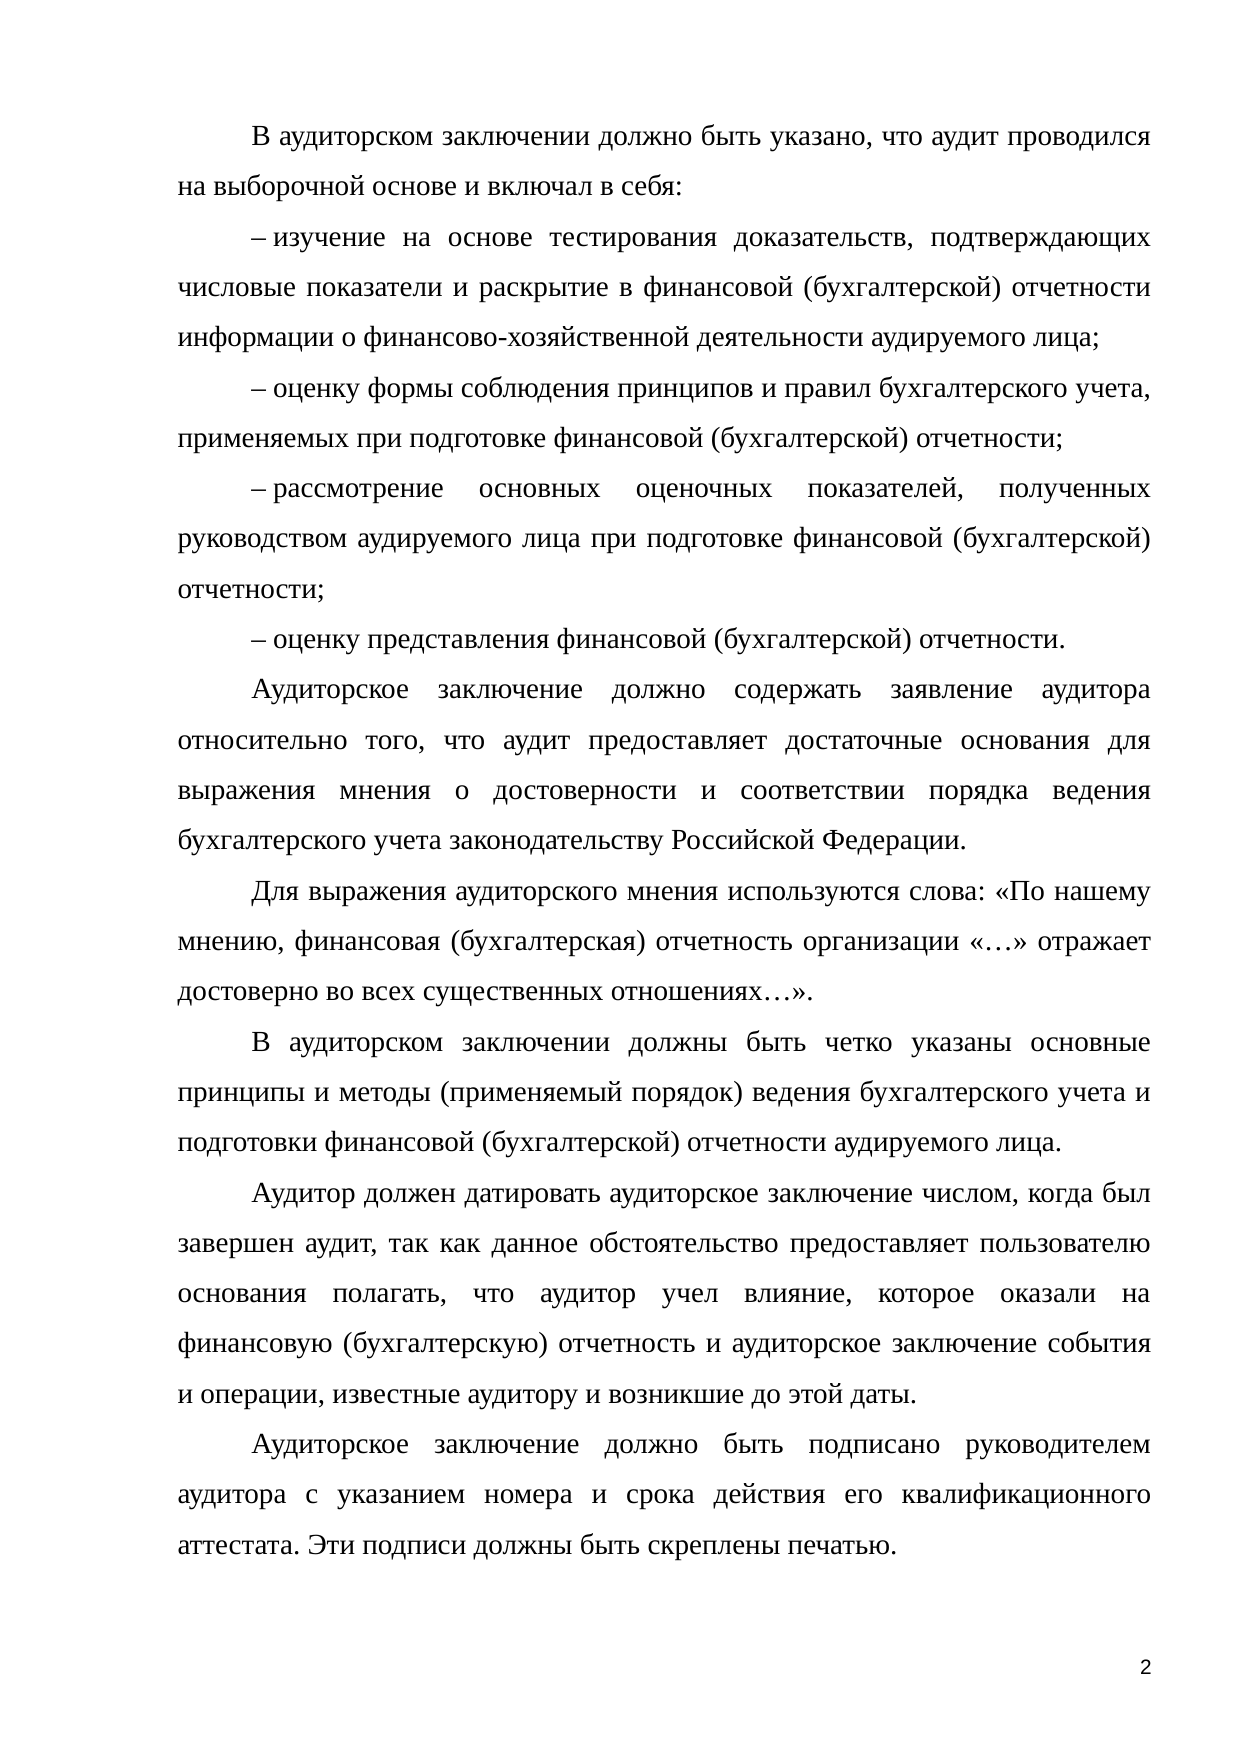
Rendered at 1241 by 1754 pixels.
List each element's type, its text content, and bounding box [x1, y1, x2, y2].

text – изучение на основе тестирования доказательств, подтверждающих числовые показатели и раскрытие в финансовой (бухгалтерской) отчетности информации о финансово-хозяйственной деятельности аудируемого лица; [177, 219, 1152, 353]
text – оценку представления финансовой (бухгалтерской) отчетности. [177, 621, 1152, 655]
text – оценку формы соблюдения принципов и правил бухгалтерского учета, применяемых при подготовке финансовой (бухгалтерской) отчетности; [177, 370, 1152, 453]
text В аудиторском заключении должно быть указано, что аудит проводился на выборочной основе и включал в себя: [177, 118, 1152, 202]
text Аудиторское заключение должно быть подписано руководителем аудитора с указанием номера и срока действия его квалификационного аттестата. Эти подписи должны быть скреплены печатью. [177, 1426, 1152, 1560]
text Аудитор должен датировать аудиторское заключение числом, когда был завершен аудит, так как данное обстоятельство предоставляет пользователю основания полагать, что аудитор учел влияние, которое оказали на финансовую (бухгалтерскую) отчетность и аудиторское заключение события и операции, известные аудитору и возникшие до этой даты. [177, 1175, 1152, 1409]
text Аудиторское заключение должно содержать заявление аудитора относительно того, что аудит предоставляет достаточные основания для выражения мнения о достоверности и соответствии порядка ведения бухгалтерского учета законодательству Российской Федерации. [177, 672, 1152, 856]
text В аудиторском заключении должны быть четко указаны основные принципы и методы (применяемый порядок) ведения бухгалтерского учета и подготовки финансовой (бухгалтерской) отчетности аудируемого лица. [177, 1024, 1152, 1158]
text – рассмотрение основных оценочных показателей, полученных руководством аудируемого лица при подготовке финансовой (бухгалтерской) отчетности; [177, 470, 1152, 604]
text Для выражения аудиторского мнения используются слова: «По нашему мнению, финансовая (бухгалтерская) отчетность организации «…» отражает достоверно во всех существенных отношениях…». [177, 873, 1152, 1007]
